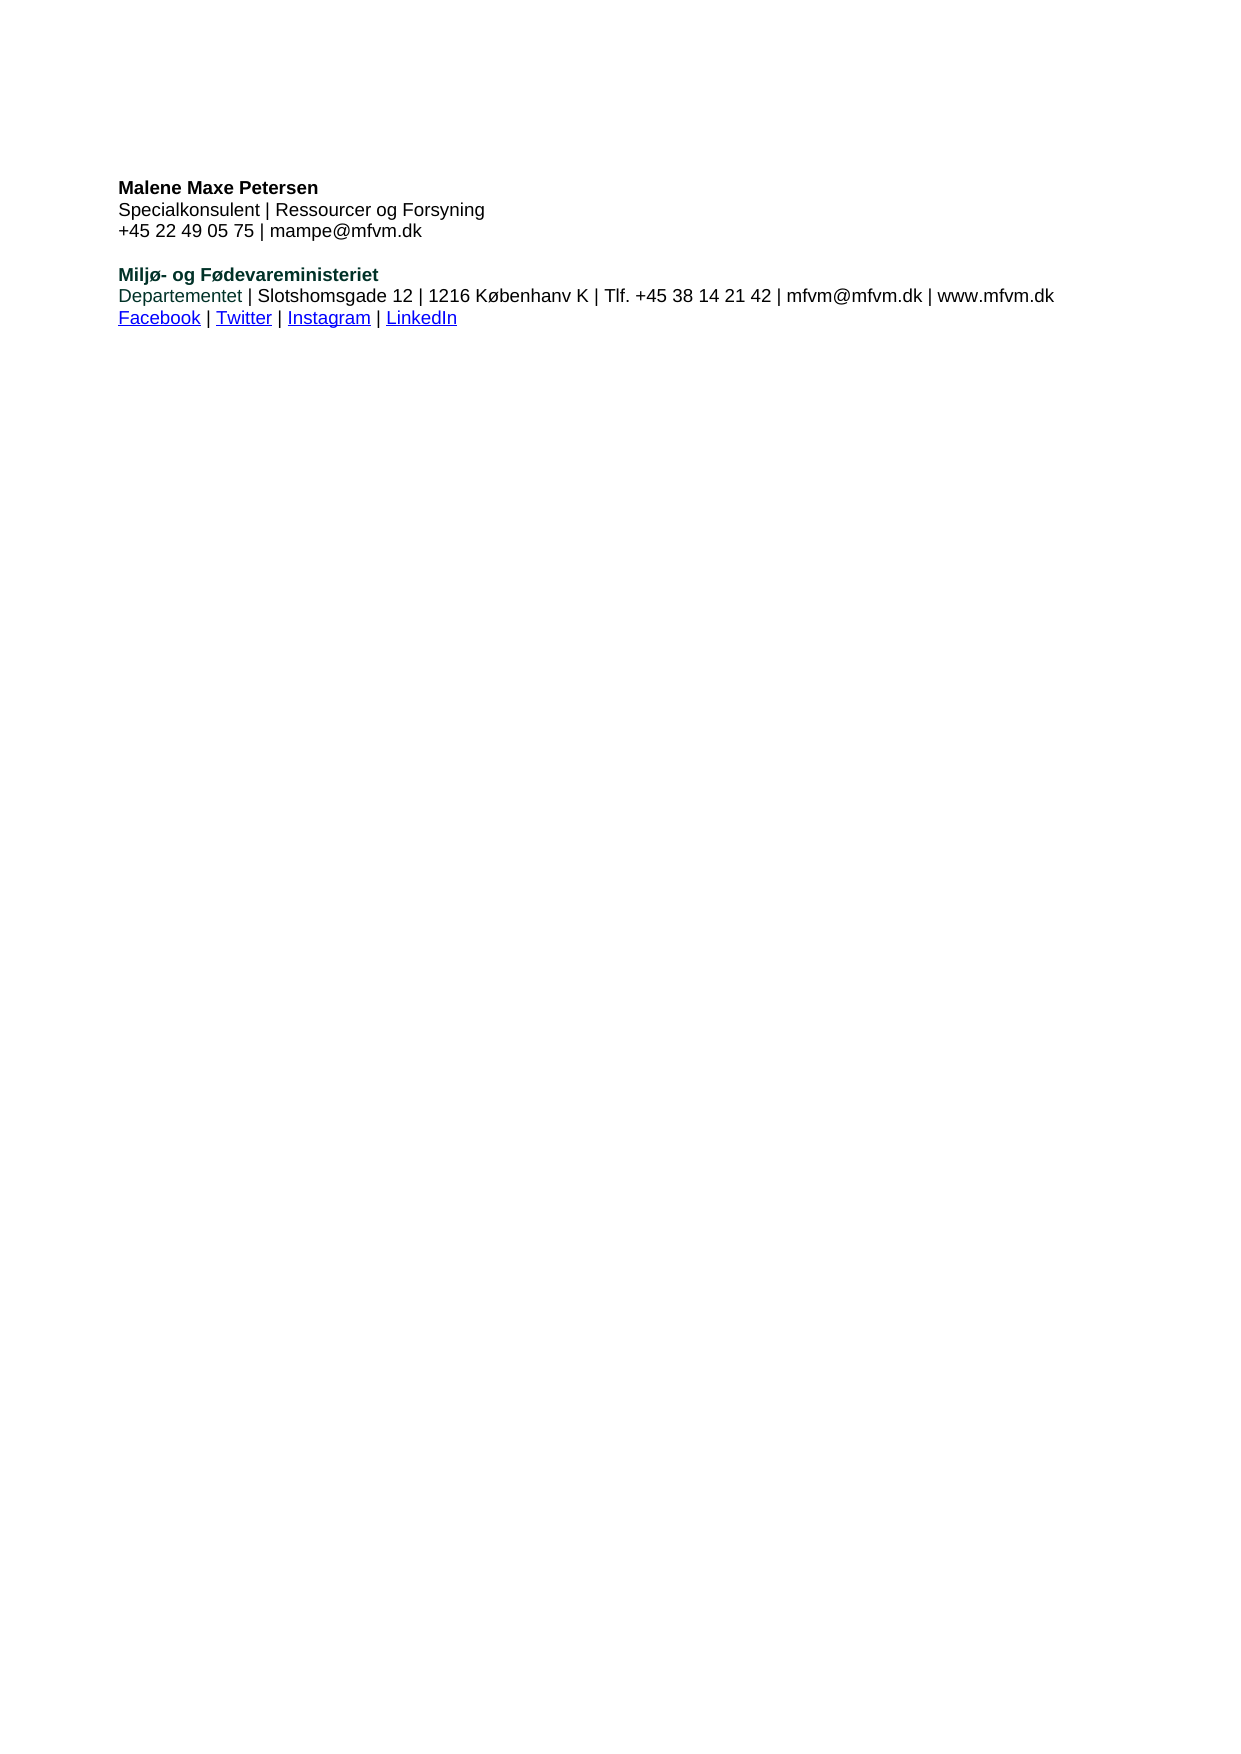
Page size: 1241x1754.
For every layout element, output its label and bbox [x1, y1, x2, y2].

text [118, 177, 1122, 328]
